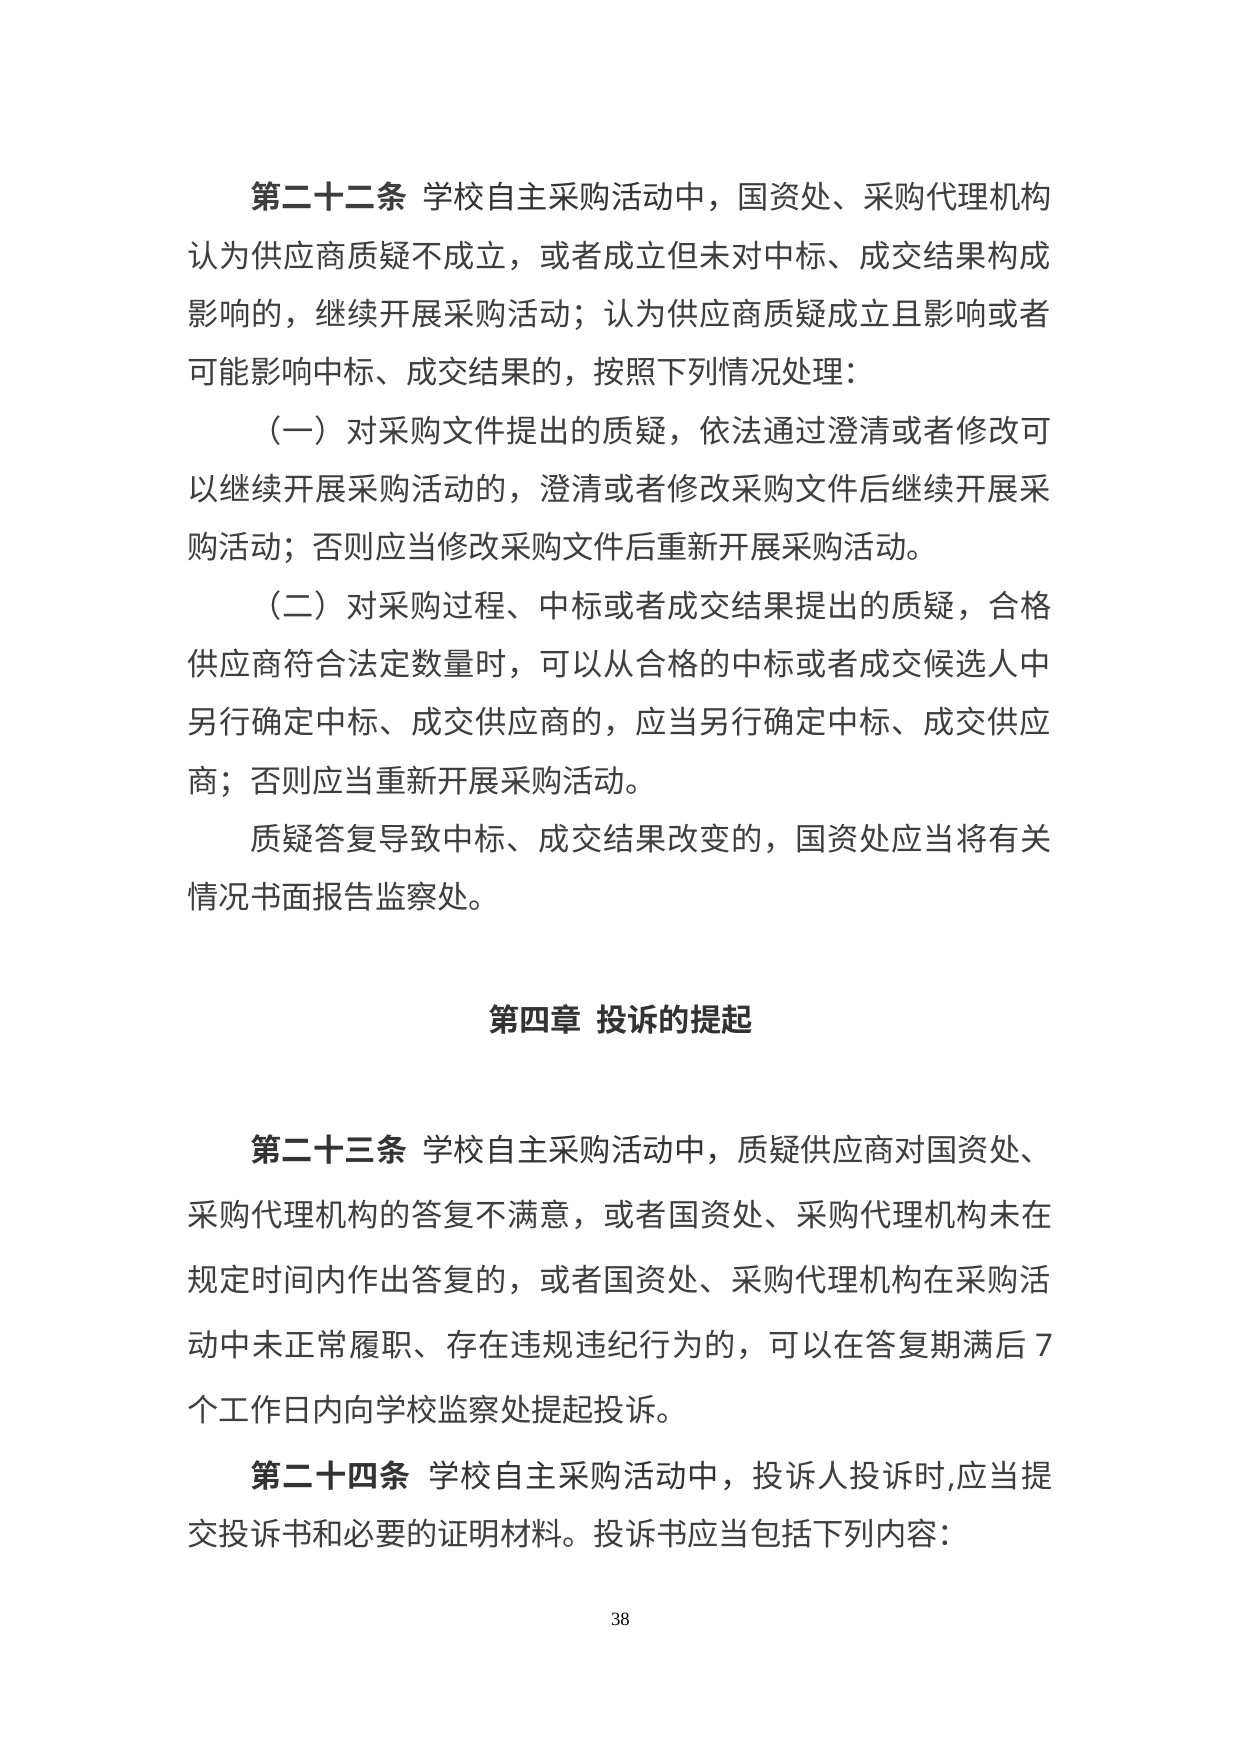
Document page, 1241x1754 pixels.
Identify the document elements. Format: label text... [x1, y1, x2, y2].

text （二）对采购过程、中标或者成交结果提出的质疑，合格供应商符合法定数量时，可以从合格的中标或者成交候选人中另行确定中标、成交供应商的，应当另行确定中标、成交供应商；否则应当重新开展采购活动。 [187, 570, 1053, 804]
text 第四章 投诉的提起 [187, 985, 1053, 1050]
text 第二十四条 学校自主采购活动中，投诉人投诉时,应当提交投诉书和必要的证明材料。投诉书应当包括下列内容： [187, 1440, 1053, 1557]
text 第二十三条 学校自主采购活动中，质疑供应商对国资处、采购代理机构的答复不满意，或者国资处、采购代理机构未在规定时间内作出答复的，或者国资处、采购代理机构在采购活动中未正常履职、存在违规违纪行为的，可以在答复期满后7个工作日内向学校监察处提起投诉。 [187, 1115, 1053, 1440]
text （一）对采购文件提出的质疑，依法通过澄清或者修改可以继续开展采购活动的，澄清或者修改采购文件后继续开展采购活动；否则应当修改采购文件后重新开展采购活动。 [187, 395, 1053, 570]
text 质疑答复导致中标、成交结果改变的，国资处应当将有关情况书面报告监察处。 [187, 804, 1053, 920]
text 第二十二条 学校自主采购活动中，国资处、采购代理机构认为供应商质疑不成立，或者成立但未对中标、成交结果构成影响的，继续开展采购活动；认为供应商质疑成立且影响或者可能影响中标、成交结果的，按照下列情况处理： [187, 162, 1053, 395]
